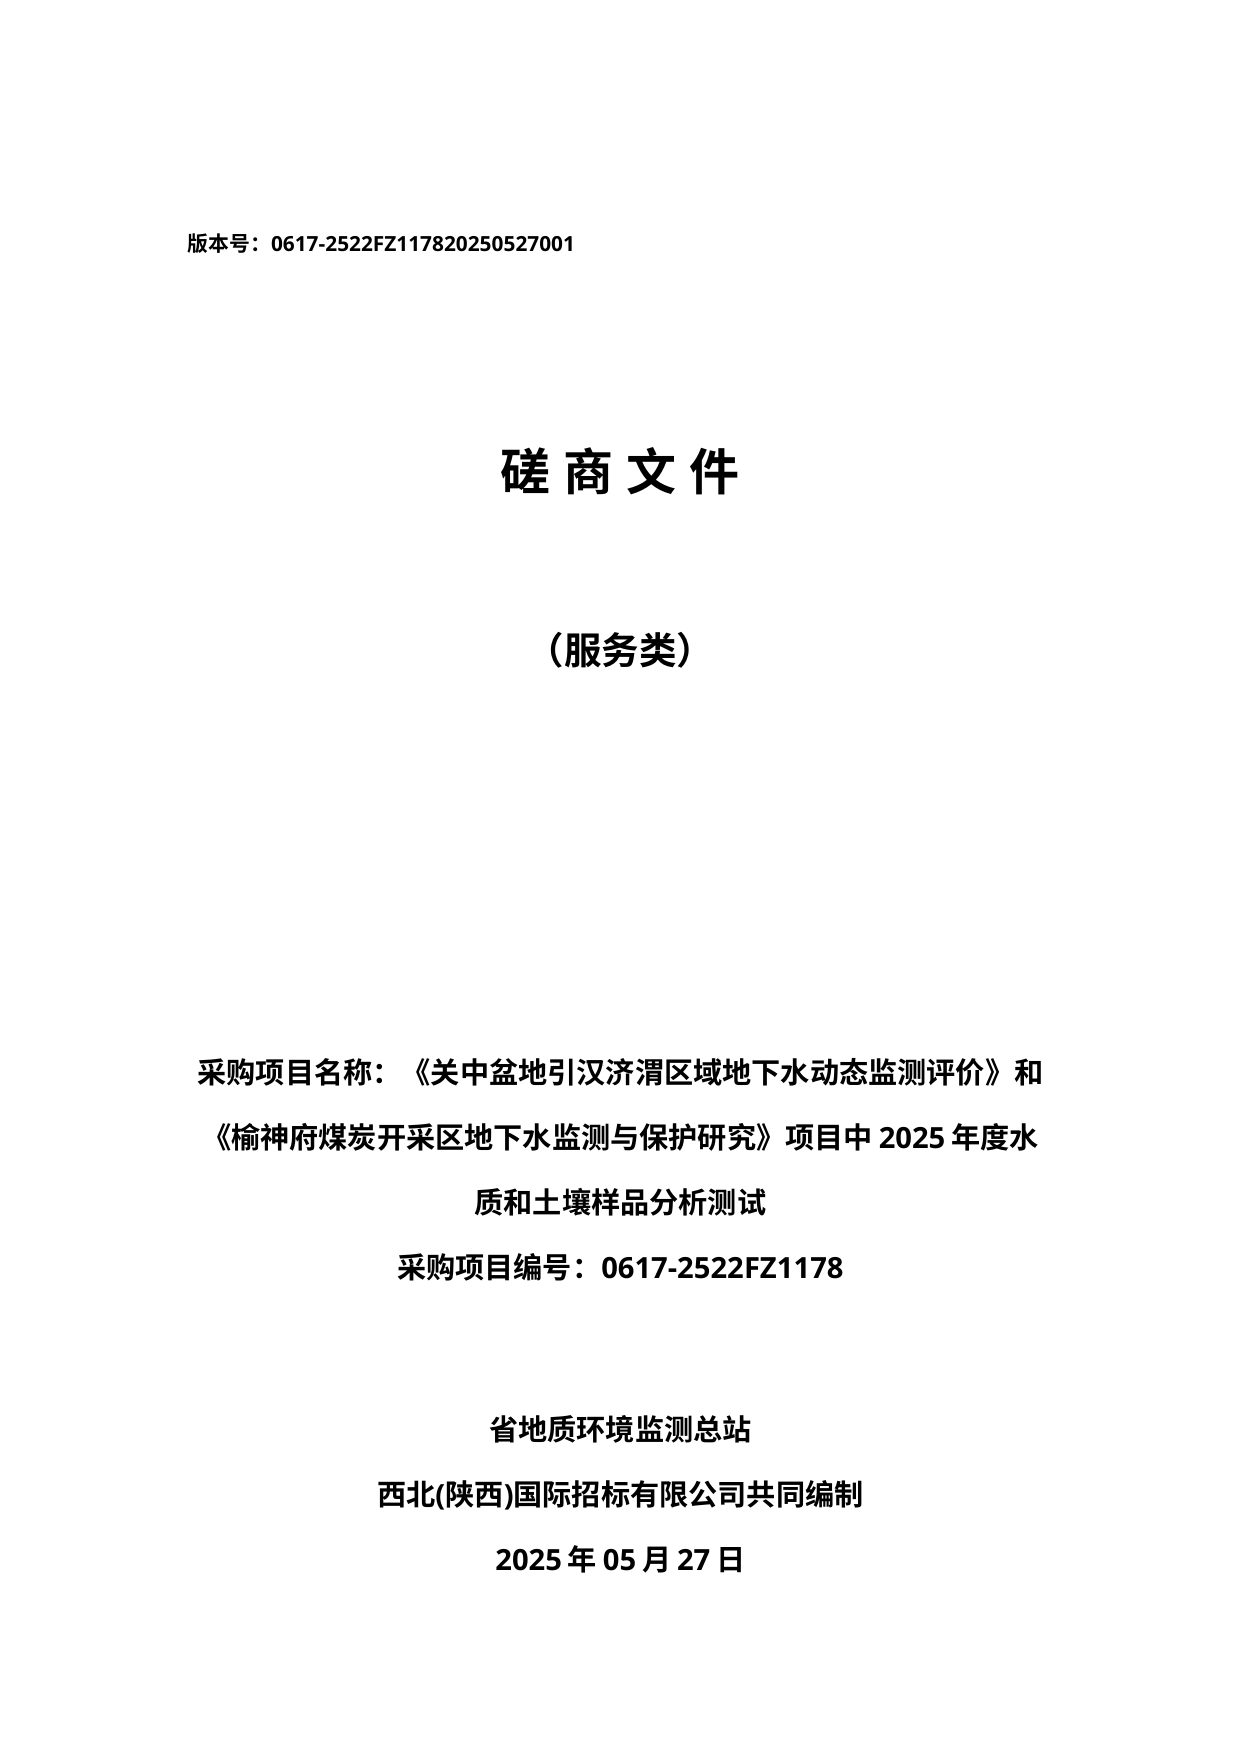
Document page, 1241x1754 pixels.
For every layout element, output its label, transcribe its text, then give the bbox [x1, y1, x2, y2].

text 2025年05月27日 [187, 1527, 1053, 1592]
text 采购项目编号：0617-2522FZ1178 [187, 1234, 1053, 1397]
text 西北(陕西)国际招标有限公司共同编制 [187, 1462, 1053, 1527]
text 省地质环境监测总站 [187, 1397, 1053, 1462]
text 版本号：0617-2522FZ117820250527001 [187, 227, 1053, 422]
text 采购项目名称：《关中盆地引汉济渭区域地下水动态监测评价》和《榆神府煤炭开采区地下水监测与保护研究》项目中2025年度水质和土壤样品分析测试 [187, 1039, 1053, 1234]
text （服务类） [187, 617, 1053, 1039]
text 磋 商 文 件 [187, 422, 1053, 617]
